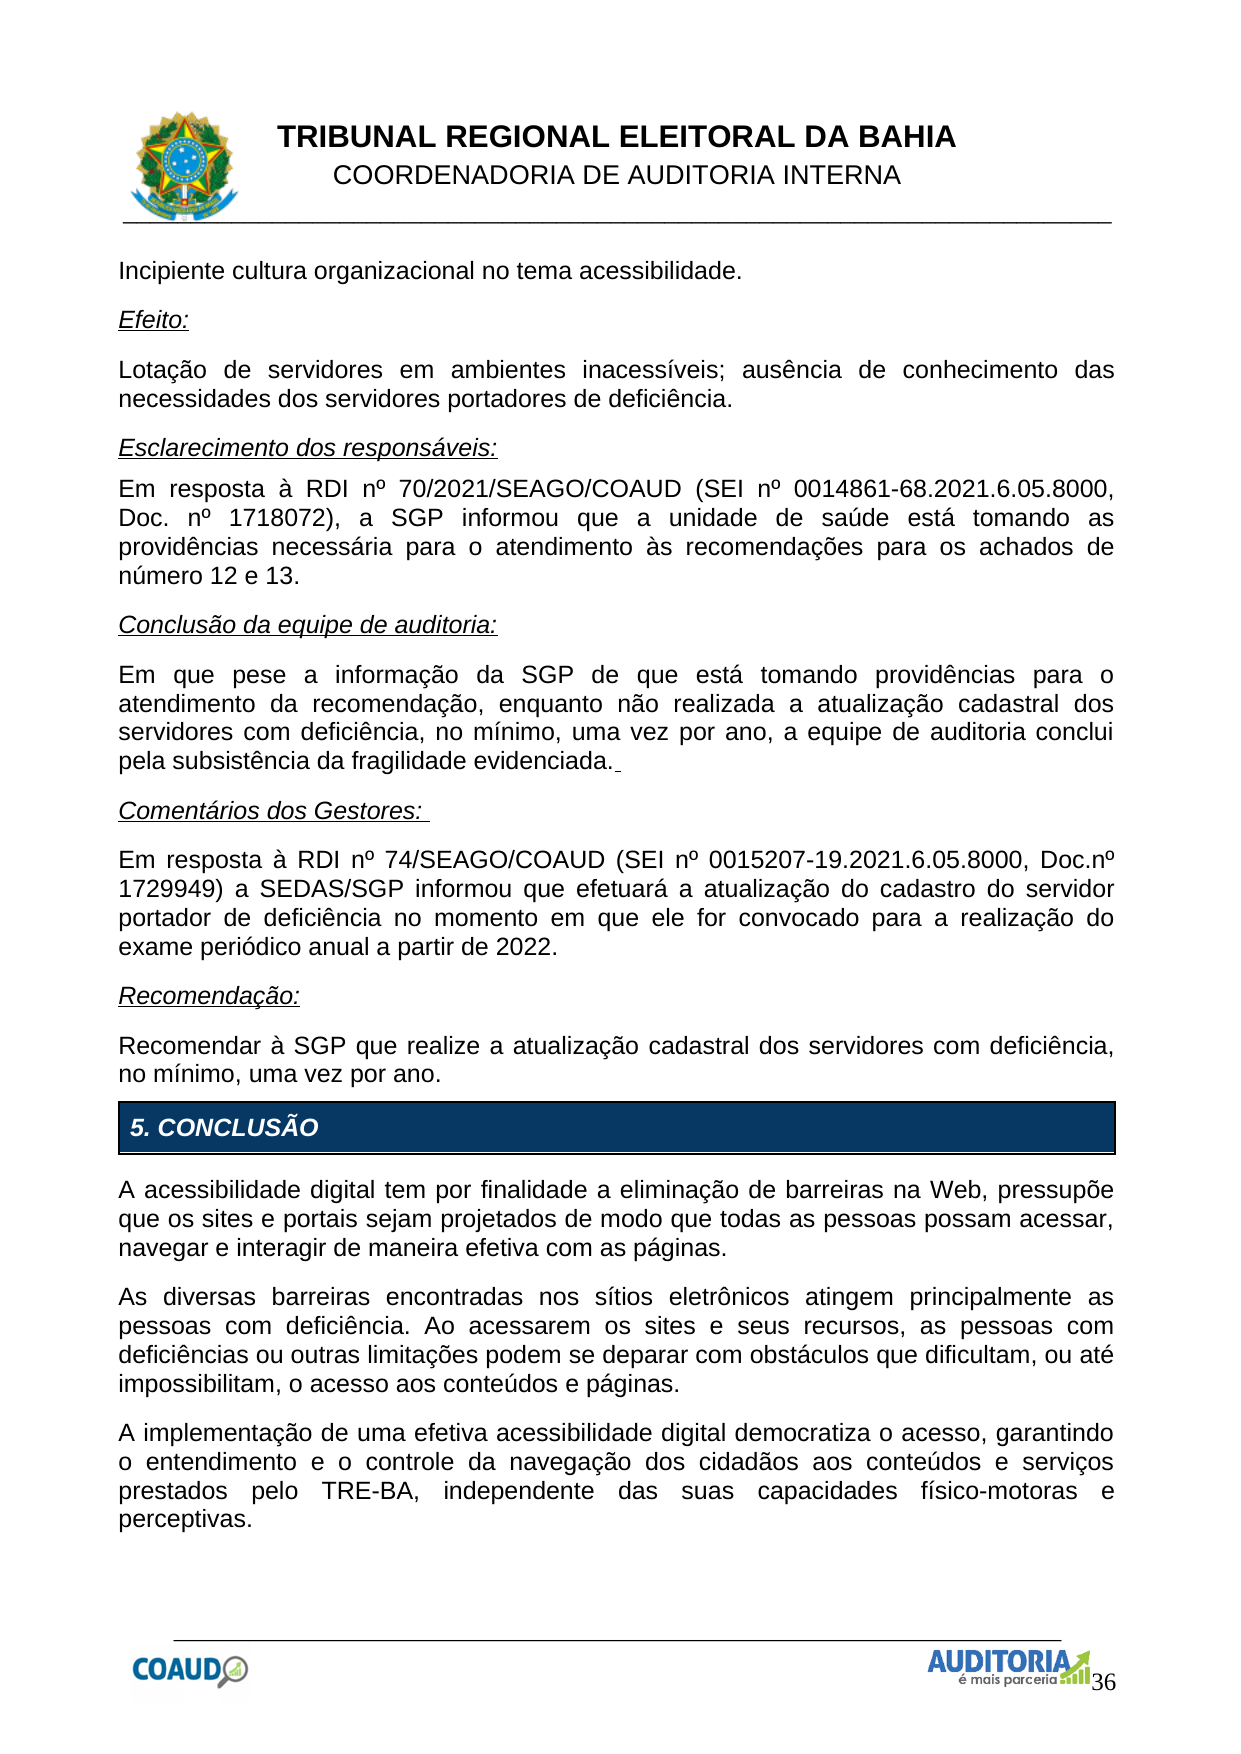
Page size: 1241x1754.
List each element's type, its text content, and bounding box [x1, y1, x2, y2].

text Esclarecimento dos responsáveis: [118, 433, 1116, 462]
text Recomendar à SGP que realize a atualização cadastral dos servidores com deficiência, no mínimo, uma vez por ano. [118, 1031, 1116, 1088]
picture [130, 1644, 254, 1703]
text Em resposta à RDI nº 74/SEAGO/COAUD (SEI nº 0015207-19.2021.6.05.8000, Doc.nº 1729949) a SEDAS/SGP informou que efetuará a atualização do cadastro do servidor portador de deficiência no momento em que ele for convocado para a realização do exame periódico anual a partir de 2022. [118, 845, 1116, 960]
text A implementação de uma efetiva acessibilidade digital democratiza o acesso, garantindo o entendimento e o controle da navegação dos cidadãos aos conteúdos e serviços prestados pelo TRE-BA, independente das suas capacidades físico-motoras e perceptivas. [118, 1418, 1116, 1533]
text Comentários dos Gestores: [118, 796, 1116, 824]
picture [925, 1644, 1092, 1691]
text Em resposta à RDI nº 70/2021/SEAGO/COAUD (SEI nº 0014861-68.2021.6.05.8000, Doc. nº 1718072), a SGP informou que a unidade de saúde está tomando as providências necessária para o atendimento às recomendações para os achados de número 12 e 13. [118, 474, 1116, 589]
text As diversas barreiras encontradas nos sítios eletrônicos atingem principalmente as pessoas com deficiência. Ao acessarem os sites e seus recursos, as pessoas com deficiências ou outras limitações podem se deparar com obstáculos que dificultam, ou até impossibilitam, o acesso aos conteúdos e páginas. [118, 1282, 1116, 1397]
text Conclusão da equipe de auditoria: [118, 610, 1116, 639]
text A acessibilidade digital tem por finalidade a eliminação de barreiras na Web, pressupõe que os sites e portais sejam projetados de modo que todas as pessoas possam acessar, navegar e interagir de maneira efetiva com as páginas. [118, 1175, 1116, 1262]
text Efeito: [118, 305, 1116, 334]
text Lotação de servidores em ambientes inacessíveis; ausência de conhecimento das necessidades dos servidores portadores de deficiência. [118, 355, 1116, 412]
text Incipiente cultura organizacional no tema acessibilidade. [118, 256, 1116, 284]
table_header 5. CONCLUSÃO [120, 1103, 1114, 1152]
text Em que pese a informação da SGP de que está tomando providências para o atendimento da recomendação, enquanto não realizada a atualização cadastral dos servidores com deficiência, no mínimo, uma vez por ano, a equipe de auditoria conclui pela subsistência da fragilidade evidenciada. [118, 660, 1116, 775]
text Recomendação: [118, 981, 1116, 1010]
picture [127, 109, 243, 222]
